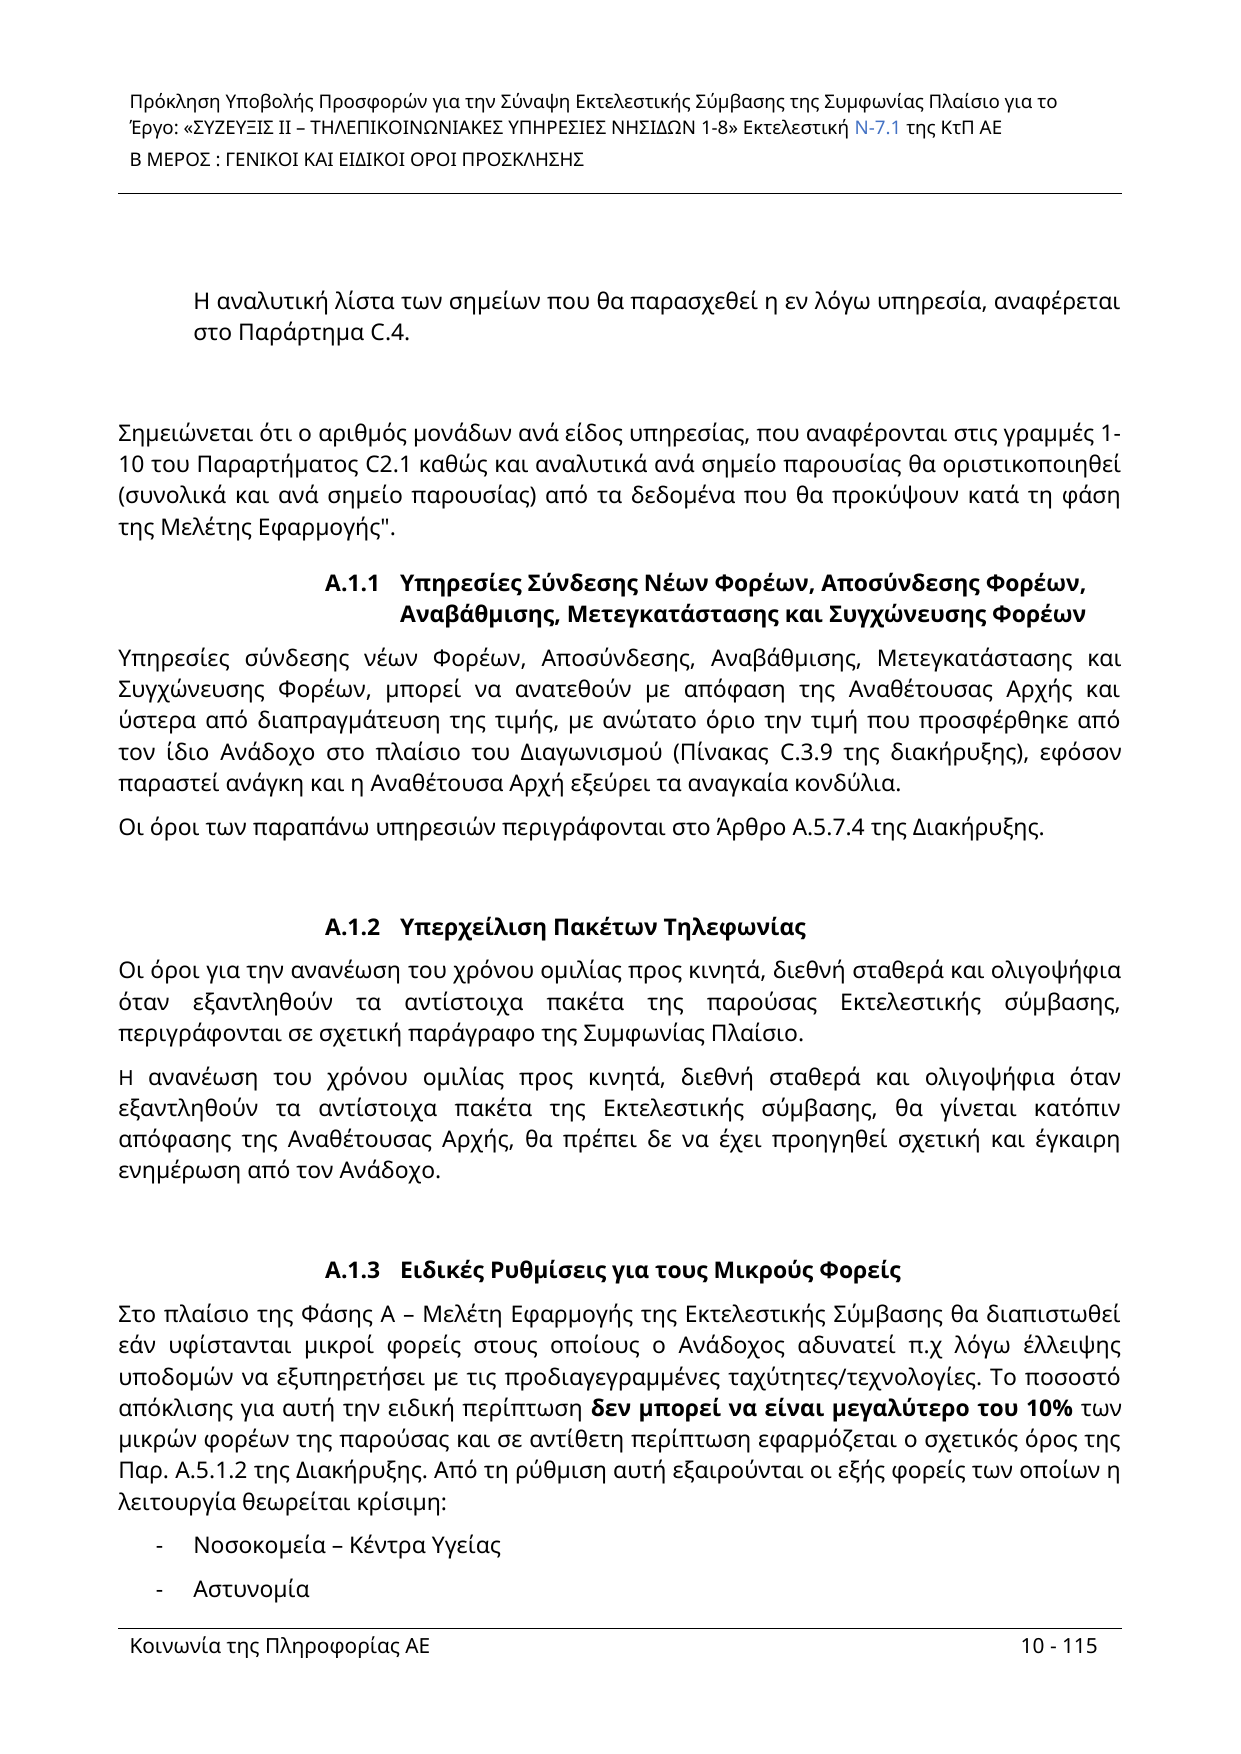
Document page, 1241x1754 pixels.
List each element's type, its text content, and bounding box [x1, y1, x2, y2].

list Νοσοκομεία – Κέντρα Υγείας [156, 1529, 1122, 1560]
text Υπηρεσίες σύνδεσης νέων Φορέων, Αποσύνδεσης, Αναβάθμισης, Μετεγκατάστασης και Συγχώνευσης Φορέων, μπορεί να ανατεθούν με απόφαση της Αναθέτουσας Αρχής και ύστερα από διαπραγμάτευση της τιμής, με ανώτατο όριο την τιμή που προσφέρθηκε από τον ίδιο Ανάδοχο στο πλαίσιο του Διαγωνισμού (Πίνακας C.3.9 της διακήρυξης), εφόσον παραστεί ανάγκη και η Αναθέτουσα Αρχή εξεύρει τα αναγκαία κονδύλια. [118, 642, 1122, 798]
subtitle Υπερχείλιση Πακέτων Τηλεφωνίας [325, 910, 1122, 942]
text H ανανέωση του χρόνου ομιλίας προς κινητά, διεθνή σταθερά και ολιγοψήφια όταν εξαντληθούν τα αντίστοιχα πακέτα της Εκτελεστικής σύμβασης, θα γίνεται κατόπιν απόφασης της Αναθέτουσας Αρχής, θα πρέπει δε να έχει προηγηθεί σχετική και έγκαιρη ενημέρωση από τον Ανάδοχο. [118, 1060, 1122, 1185]
text Σημειώνεται ότι ο αριθμός μονάδων ανά είδος υπηρεσίας, που αναφέρονται στις γραμμές 1-10 του Παραρτήματος C2.1 καθώς και αναλυτικά ανά σημείο παρουσίας θα οριστικοποιηθεί (συνολικά και ανά σημείο παρουσίας) από τα δεδομένα που θα προκύψουν κατά τη φάση της Μελέτης Εφαρμογής". [118, 417, 1122, 542]
list Η αναλυτική λίστα των σημείων που θα παρασχεθεί η εν λόγω υπηρεσία, αναφέρεται στο Παράρτημα C.4. [193, 285, 1122, 347]
subtitle Υπηρεσίες Σύνδεσης Νέων Φορέων, Αποσύνδεσης Φορέων, Αναβάθμισης, Μετεγκατάστασης και Συγχώνευσης Φορέων [325, 567, 1122, 629]
text Οι όροι των παραπάνω υπηρεσιών περιγράφονται στο Άρθρο Α.5.7.4 της Διακήρυξης. [118, 810, 1122, 842]
text Στο πλαίσιο της Φάσης Α – Μελέτη Εφαρμογής της Εκτελεστικής Σύμβασης θα διαπιστωθεί εάν υφίστανται μικροί φορείς στους οποίους ο Ανάδοχος αδυνατεί π.χ λόγω έλλειψης υποδομών να εξυπηρετήσει με τις προδιαγεγραμμένες ταχύτητες/τεχνολογίες. Το ποσοστό απόκλισης για αυτή την ειδική περίπτωση δεν μπορεί να είναι μεγαλύτερο του 10% των μικρών φορέων της παρούσας και σε αντίθετη περίπτωση εφαρμόζεται ο σχετικός όρος της Παρ. Α.5.1.2 της Διακήρυξης. Από τη ρύθμιση αυτή εξαιρούνται οι εξής φορείς των οποίων η λειτουργία θεωρείται κρίσιμη: [118, 1298, 1122, 1517]
list Αστυνομία [156, 1573, 1122, 1604]
subtitle Ειδικές Ρυθμίσεις για τους Μικρούς Φορείς [325, 1254, 1122, 1285]
text Οι όροι για την ανανέωση του χρόνου ομιλίας προς κινητά, διεθνή σταθερά και ολιγοψήφια όταν εξαντληθούν τα αντίστοιχα πακέτα της παρούσας Εκτελεστικής σύμβασης, περιγράφονται σε σχετική παράγραφο της Συμφωνίας Πλαίσιο. [118, 954, 1122, 1048]
